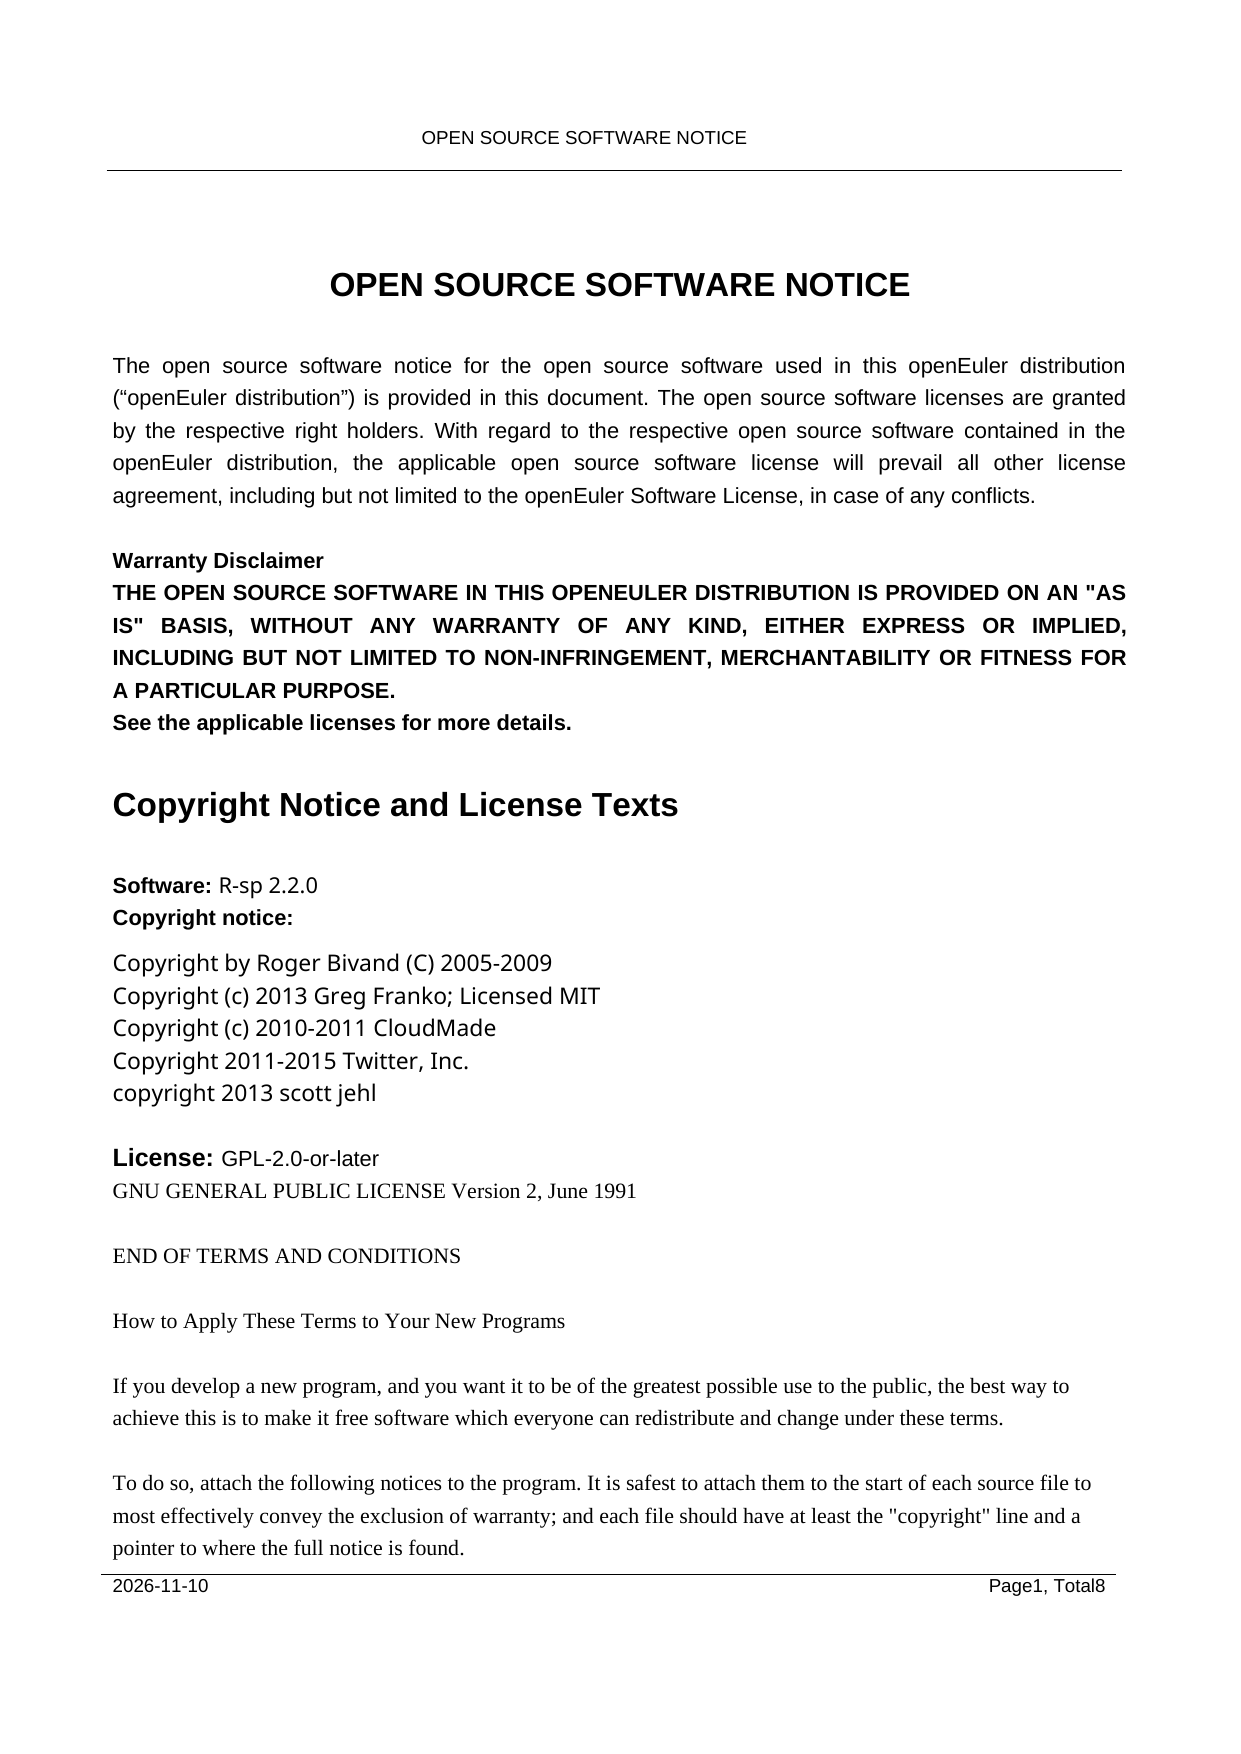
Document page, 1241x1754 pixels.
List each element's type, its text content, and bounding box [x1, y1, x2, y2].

text Copyright by Roger Bivand (C) 2005-2009 Copyright (c) 2013 Greg Franko; Licensed MIT Copyright (c) 2010-2011 CloudMade Copyright 2011-2015 Twitter, Inc. copyright 2013 scott jehl [112, 947, 1128, 1142]
text License: GPL-2.0-or-later [112, 1142, 1128, 1174]
text Copyright Notice and License Texts [112, 771, 1128, 836]
text THE OPEN SOURCE SOFTWARE IN THIS OPENEULER DISTRIBUTION IS PROVIDED ON AN "AS IS" BASIS, WITHOUT ANY WARRANTY OF ANY KIND, EITHER EXPRESS OR IMPLIED, INCLUDING BUT NOT LIMITED TO NON-INFRINGEMENT, MERCHANTABILITY OR FITNESS FOR A PARTICULAR PURPOSE. See the applicable licenses for more details. [112, 576, 1128, 739]
text Copyright notice: [112, 901, 1128, 934]
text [112, 1174, 1128, 1564]
title Software: R-sp 2.2.0 [112, 869, 1128, 901]
text The open source software notice for the open source software used in this openEuler distribution (“openEuler distribution”) is provided in this document. The open source software licenses are granted by the respective right holders. With regard to the respective open source software contained in the openEuler distribution, the applicable open source software license will prevail all other license agreement, including but not limited to the openEuler Software License, in case of any conflicts. [112, 349, 1128, 511]
text Warranty Disclaimer [112, 544, 1128, 576]
text OPEN SOURCE SOFTWARE NOTICE [112, 251, 1128, 316]
